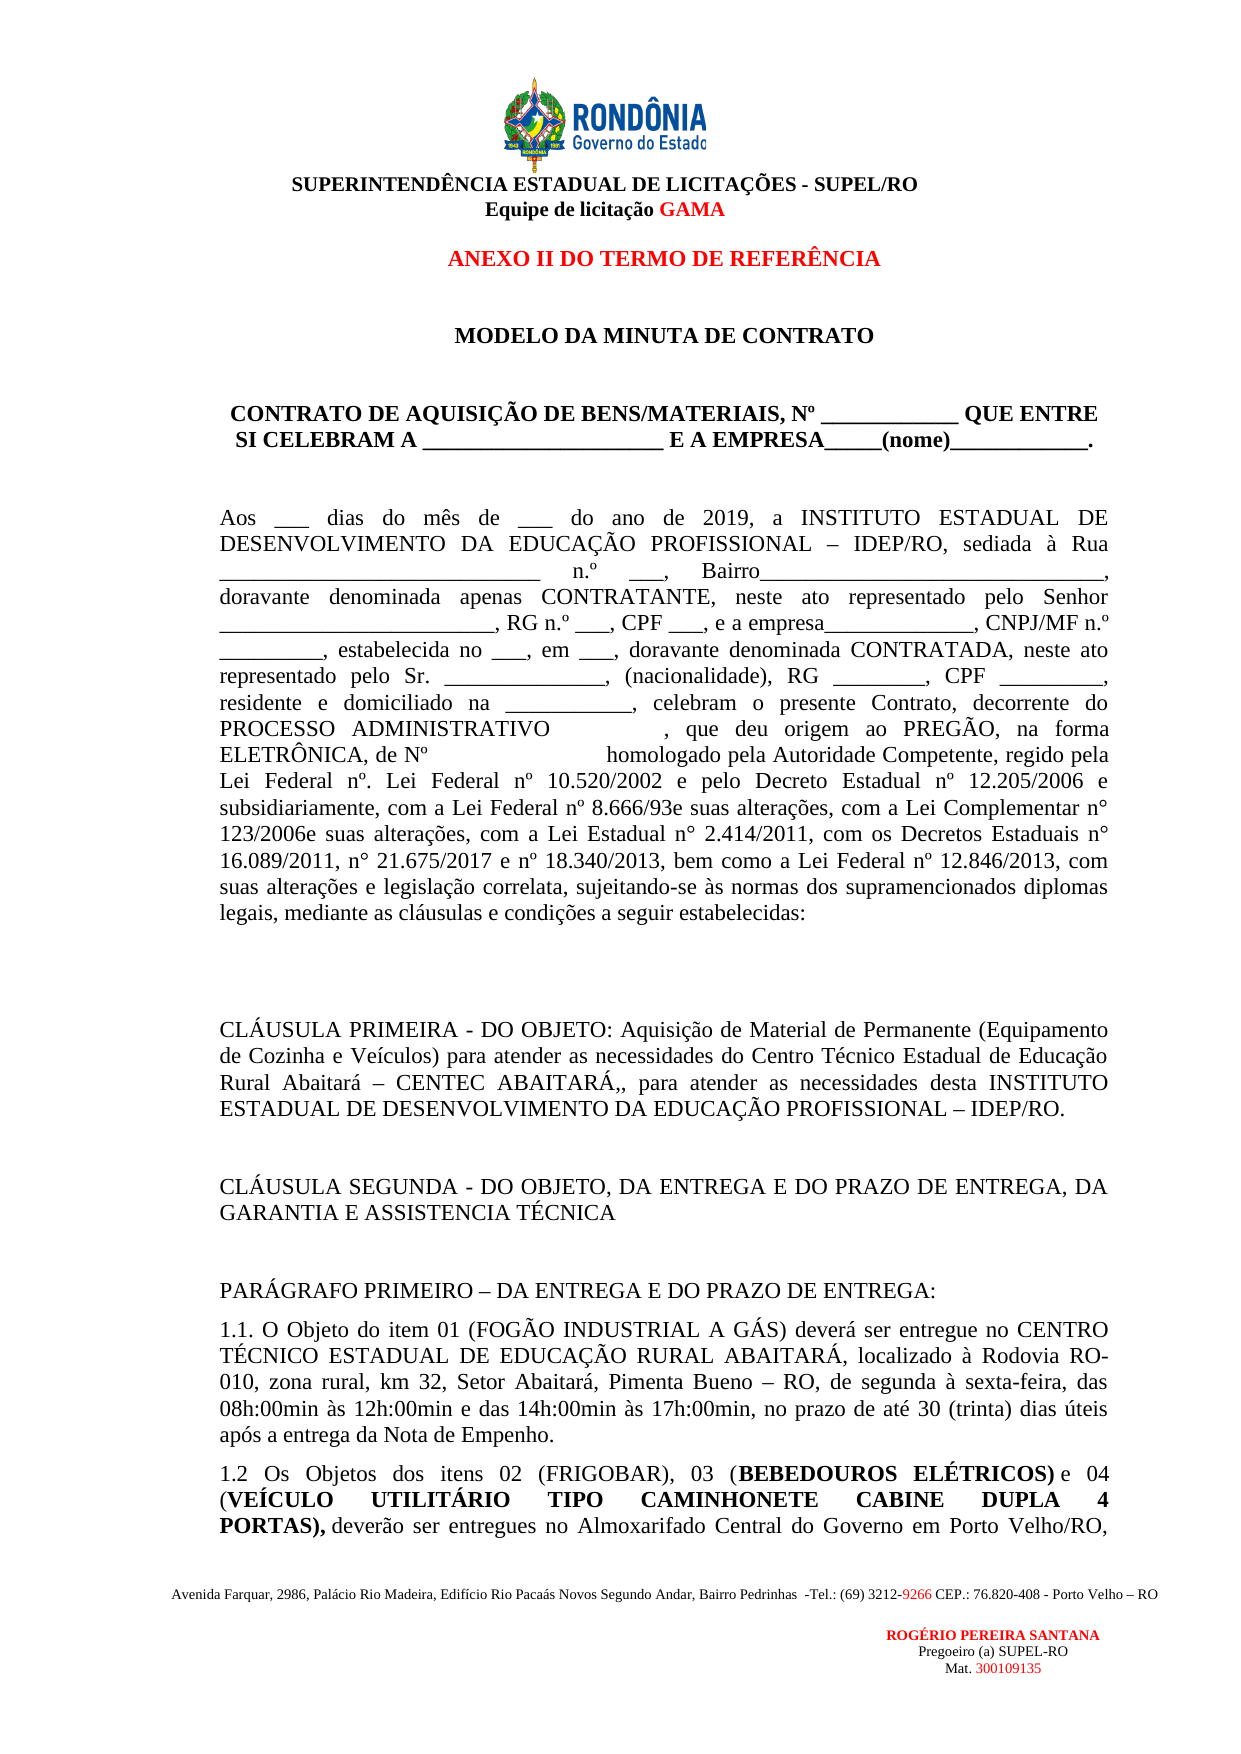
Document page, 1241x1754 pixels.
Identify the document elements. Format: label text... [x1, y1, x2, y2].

text MODELO DA MINUTA DE CONTRATO [219, 322, 1109, 349]
picture [503, 77, 707, 173]
text Aos ___ dias do mês de ___ do ano de 2019, a INSTITUTO ESTADUAL DE DESENVOLVIMENTO DA EDUCAÇÃO PROFISSIONAL – IDEP/RO, sediada à Rua ____________________________ n.º ___, Bairro______________________________, doravante denominada apenas CONTRATANTE, neste ato representado pelo Senhor ________________________, RG n.º ___, CPF ___, e a empresa_____________, CNPJ/MF n.º _________, estabelecida no ___, em ___, doravante denominada CONTRATADA, neste ato representado pelo Sr. ______________, (nacionalidade), RG ________, CPF _________, residente e domiciliado na ___________, celebram o presente Contrato, decorrente do PROCESSO ADMINISTRATIVO , que deu origem ao PREGÃO, na forma ELETRÔNICA, de Nº homologado pela Autoridade Competente, regido pela Lei Federal nº. Lei Federal nº 10.520/2002 e pelo Decreto Estadual nº 12.205/2006 e subsidiariamente, com a Lei Federal nº 8.666/93e suas alterações, com a Lei Complementar n° 123/2006e suas alterações, com a Lei Estadual n° 2.414/2011, com os Decretos Estaduais n° 16.089/2011, n° 21.675/2017 e nº 18.340/2013, bem como a Lei Federal nº 12.846/2013, com suas alterações e legislação correlata, sujeitando-se às normas dos supramencionados diplomas legais, mediante as cláusulas e condições a seguir estabelecidas: [219, 504, 1109, 926]
text 1.1. O Objeto do item 01 (FOGÃO INDUSTRIAL A GÁS) deverá ser entregue no CENTRO TÉCNICO ESTADUAL DE EDUCAÇÃO RURAL ABAITARÁ, localizado à Rodovia RO-010, zona rural, km 32, Setor Abaitará, Pimenta Bueno – RO, de segunda à sexta-feira, das 08h:00min às 12h:00min e das 14h:00min às 17h:00min, no prazo de até 30 (trinta) dias úteis após a entrega da Nota de Empenho. [219, 1316, 1109, 1447]
text CLÁUSULA PRIMEIRA - DO OBJETO: Aquisição de Material de Permanente (Equipamento de Cozinha e Veículos) para atender as necessidades do Centro Técnico Estadual de Educação Rural Abaitará – CENTEC ABAITARÁ,, para atender as necessidades desta INSTITUTO ESTADUAL DE DESENVOLVIMENTO DA EDUCAÇÃO PROFISSIONAL – IDEP/RO. [219, 1016, 1109, 1121]
text PARÁGRAFO PRIMEIRO – DA ENTREGA E DO PRAZO DE ENTREGA: [219, 1277, 1109, 1303]
text CONTRATO DE AQUISIÇÃO DE BENS/MATERIAIS, Nº ____________ QUE ENTRE SI CELEBRAM A _____________________ E A EMPRESA_____(nome)____________. [219, 400, 1109, 453]
text ANEXO II DO TERMO DE REFERÊNCIA [219, 244, 1109, 271]
text CLÁUSULA SEGUNDA - DO OBJETO, DA ENTREGA E DO PRAZO DE ENTREGA, DA GARANTIA E ASSISTENCIA TÉCNICA [219, 1173, 1109, 1225]
